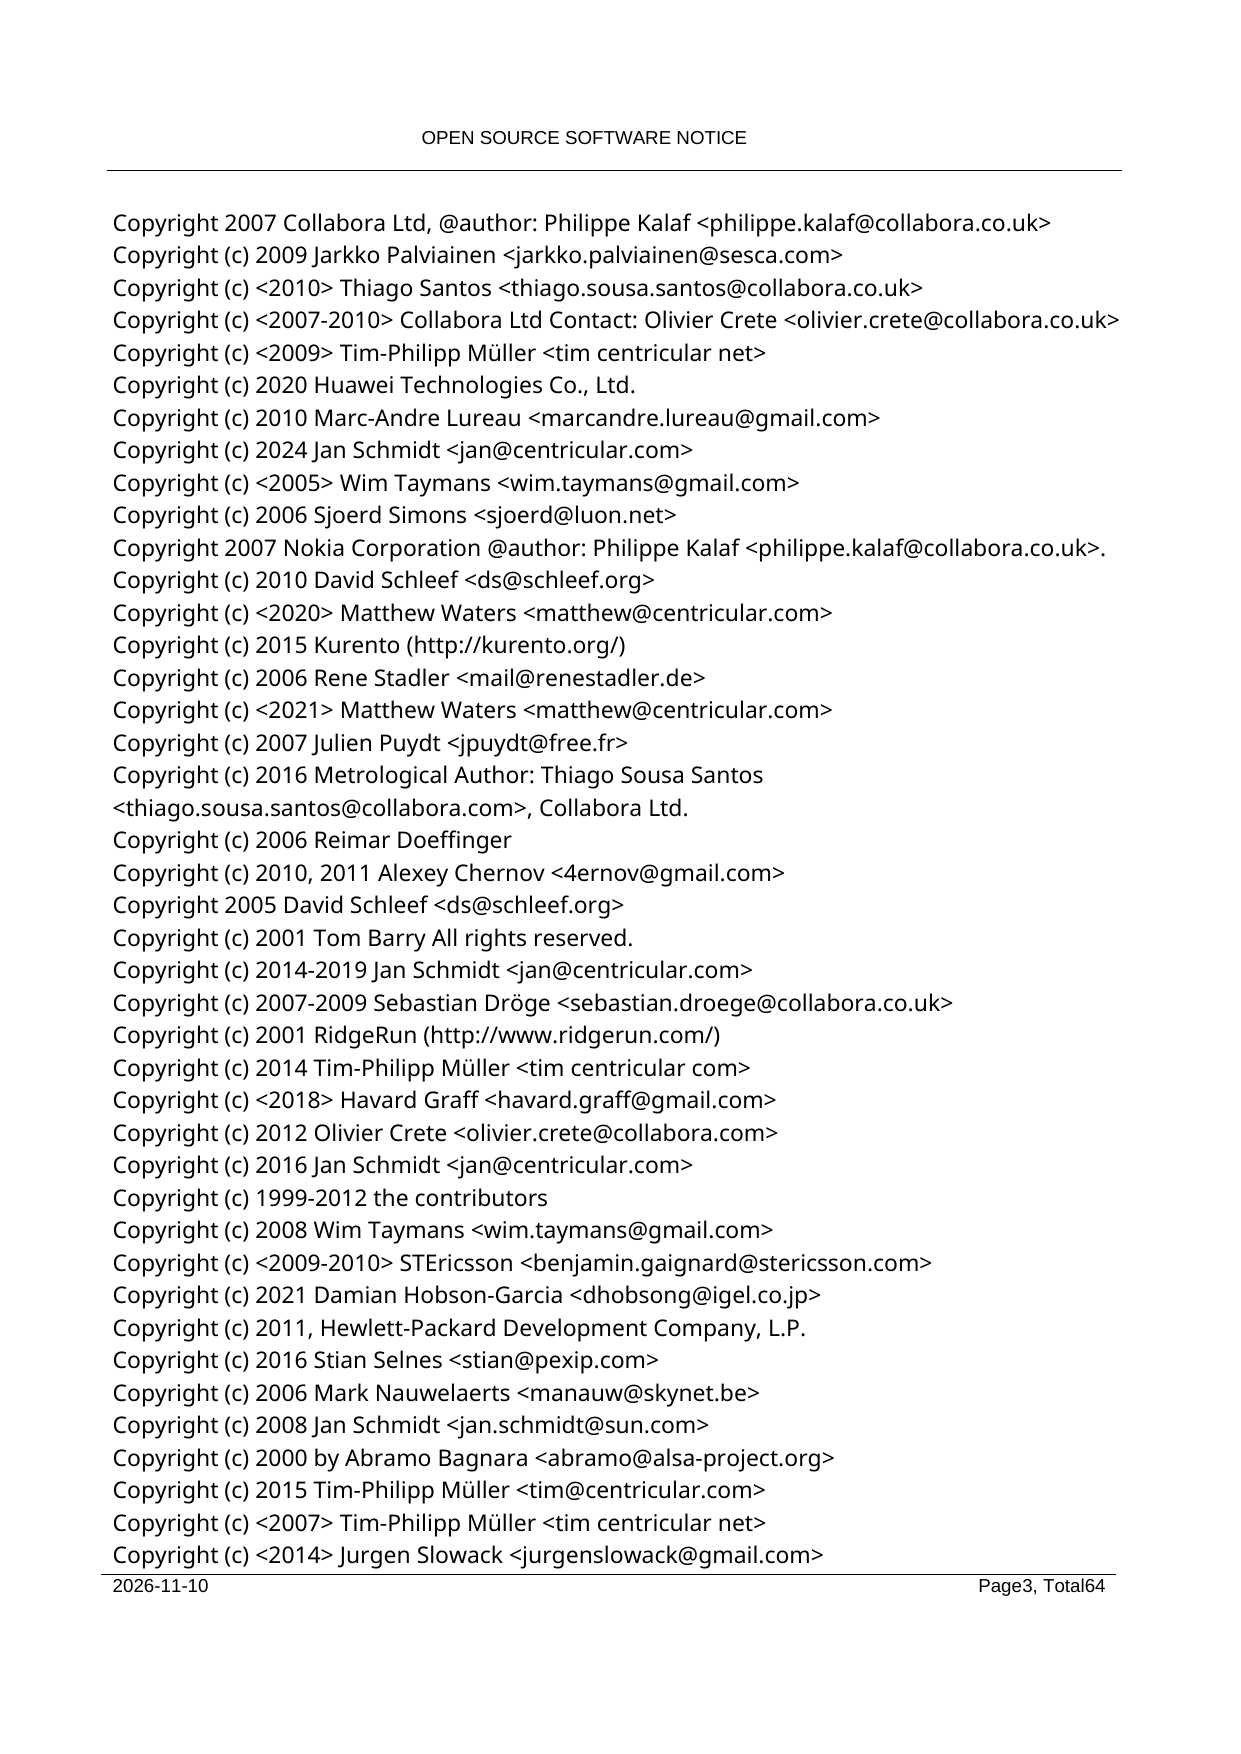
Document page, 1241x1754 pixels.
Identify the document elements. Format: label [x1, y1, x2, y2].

text [112, 206, 1128, 1571]
